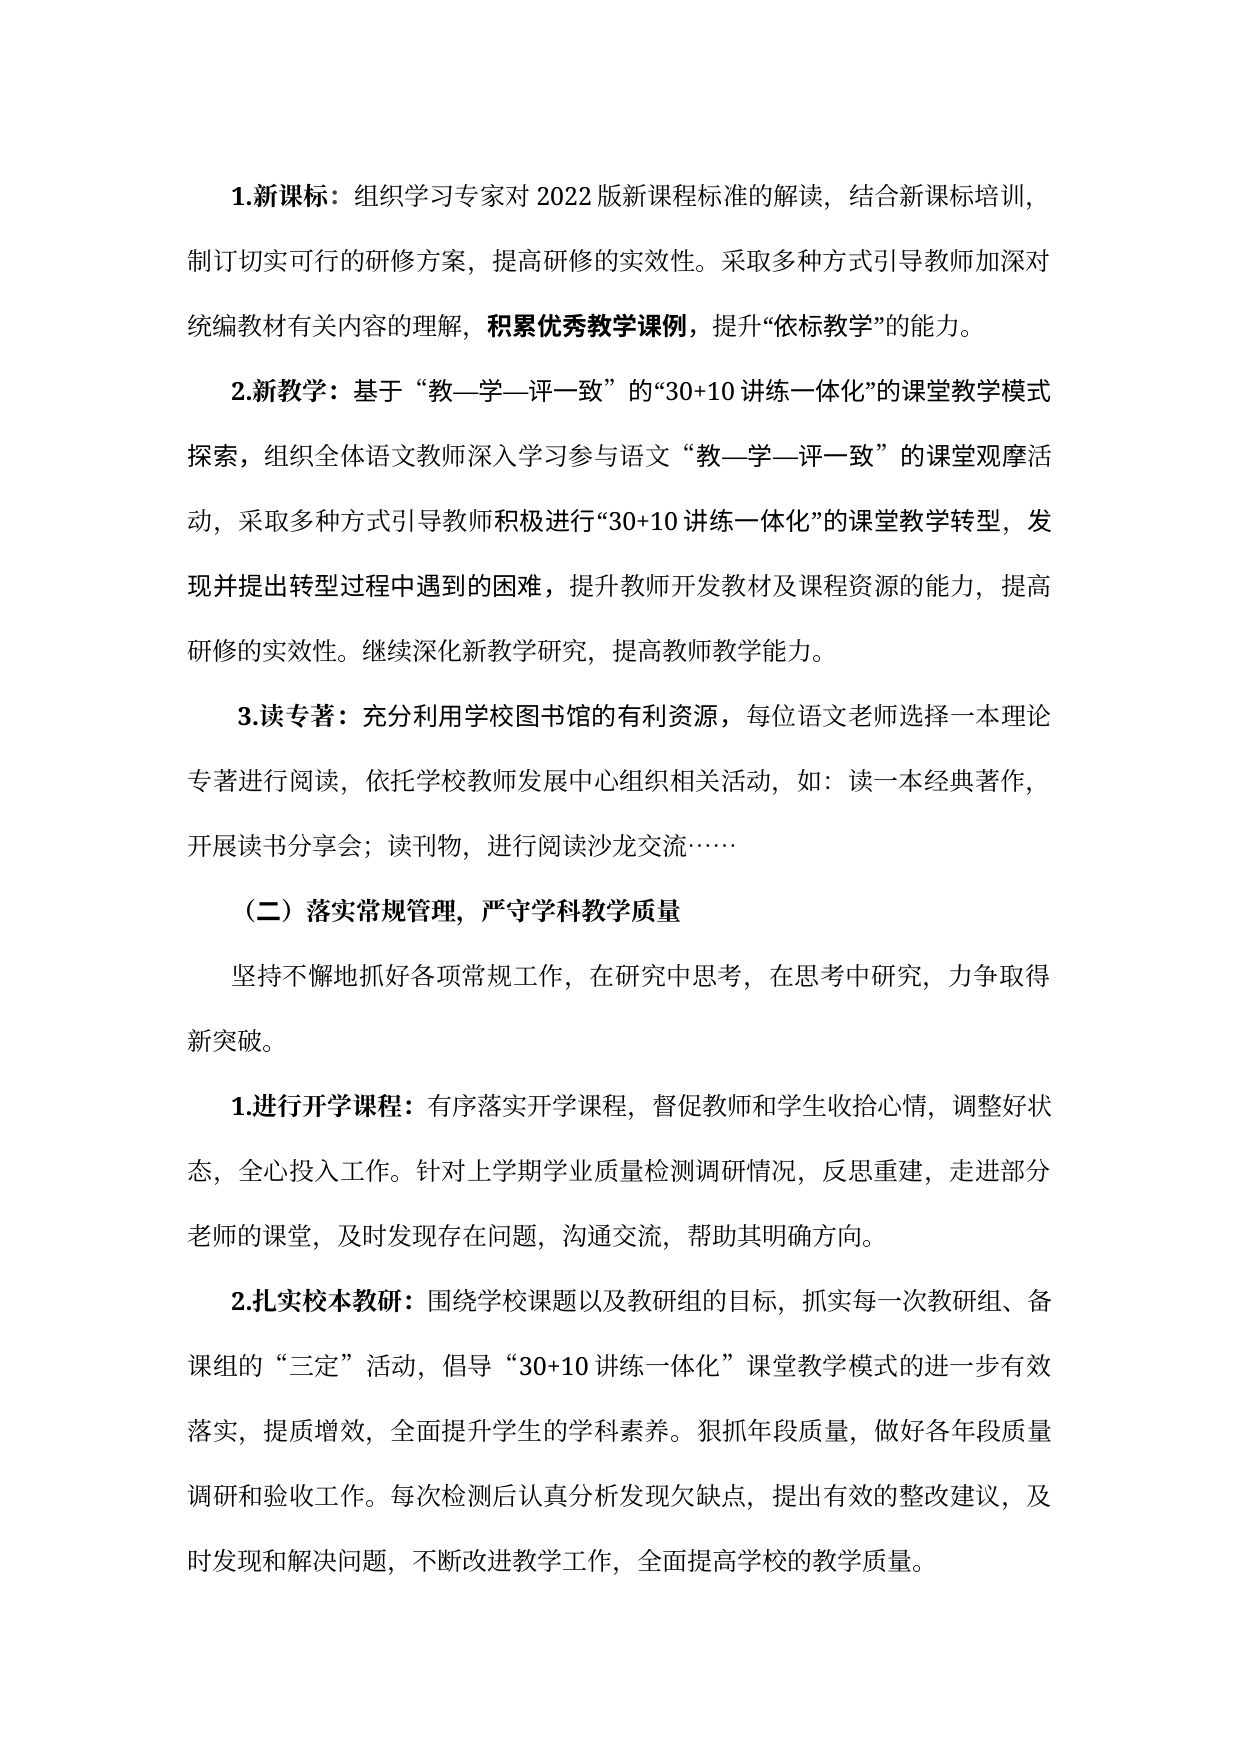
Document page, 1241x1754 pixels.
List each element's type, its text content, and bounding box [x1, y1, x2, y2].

text 3.读专著：充分利用学校图书馆的有利资源，每位语文老师选择一本理论专著进行阅读，依托学校教师发展中心组织相关活动，如：读一本经典著作，开展读书分享会；读刊物，进行阅读沙龙交流…… [187, 682, 1053, 877]
text 坚持不懈地抓好各项常规工作，在研究中思考，在思考中研究，力争取得新突破。 [187, 942, 1053, 1072]
text 2.扎实校本教研：围绕学校课题以及教研组的目标，抓实每一次教研组、备课组的“三定”活动，倡导“30+10讲练一体化”课堂教学模式的进一步有效落实，提质增效，全面提升学生的学科素养。狠抓年段质量，做好各年段质量调研和验收工作。每次检测后认真分析发现欠缺点，提出有效的整改建议，及时发现和解决问题，不断改进教学工作，全面提高学校的教学质量。 [187, 1267, 1053, 1592]
text 1.新课标：组织学习专家对2022版新课程标准的解读，结合新课标培训，制订切实可行的研修方案，提高研修的实效性。采取多种方式引导教师加深对统编教材有关内容的理解，积累优秀教学课例，提升“依标教学”的能力。 [187, 162, 1053, 357]
text 1.进行开学课程：有序落实开学课程，督促教师和学生收拾心情，调整好状态，全心投入工作。针对上学期学业质量检测调研情况，反思重建，走进部分老师的课堂，及时发现存在问题，沟通交流，帮助其明确方向。 [187, 1072, 1053, 1267]
text 2.新教学：基于“教—学—评一致”的“30+10讲练一体化”的课堂教学模式探索，组织全体语文教师深入学习参与语文“教—学—评一致”的课堂观摩活动，采取多种方式引导教师积极进行“30+10讲练一体化”的课堂教学转型，发现并提出转型过程中遇到的困难，提升教师开发教材及课程资源的能力，提高研修的实效性。继续深化新教学研究，提高教师教学能力。 [187, 357, 1053, 682]
text （二）落实常规管理，严守学科教学质量 [187, 877, 1053, 942]
